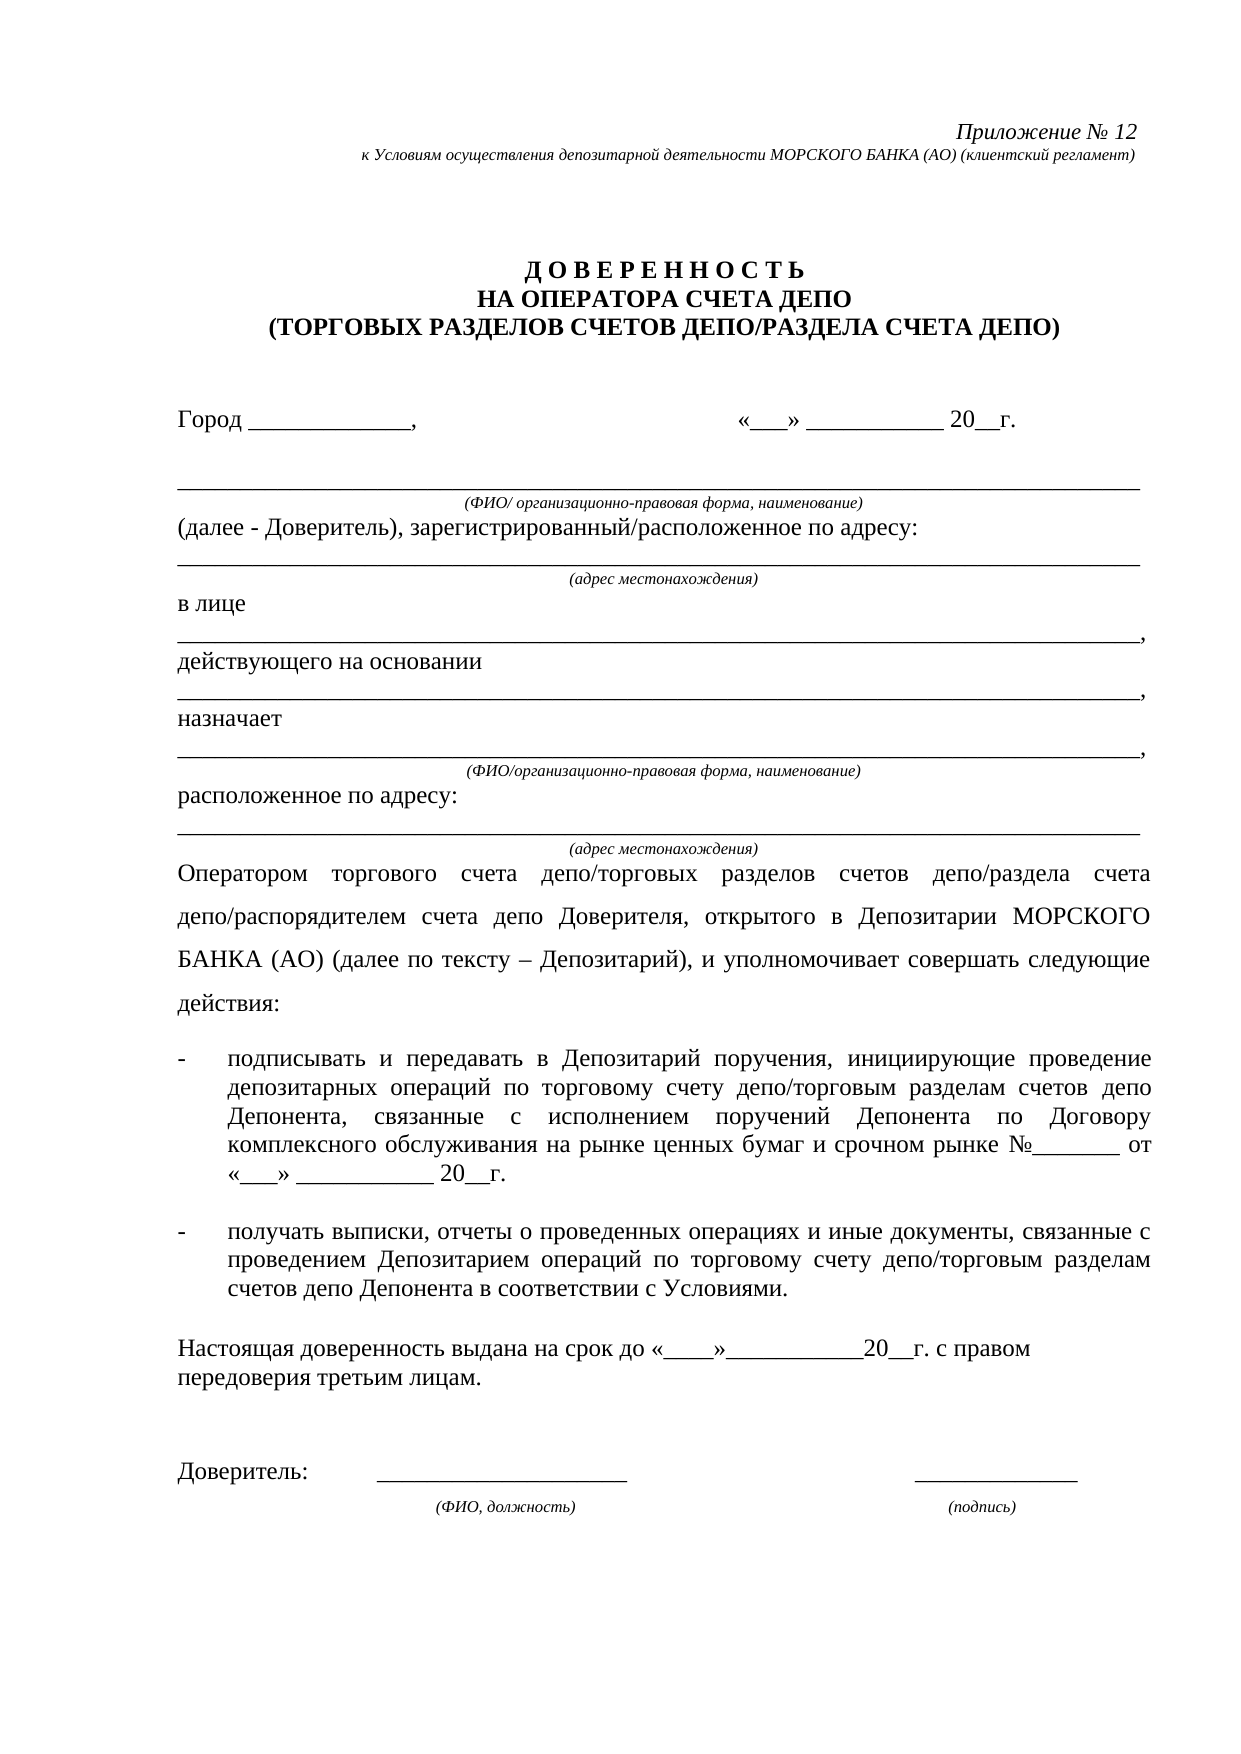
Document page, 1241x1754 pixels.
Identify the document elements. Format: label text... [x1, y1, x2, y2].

subtitle Приложение № 12 [177, 118, 1137, 144]
text (ТОРГОВЫХ РАЗДЕЛОВ СЧЕТОВ ДЕПО/РАЗДЕЛА СЧЕТА ДЕПО) [177, 312, 1152, 341]
text НА ОПЕРАТОРА СЧЕТА ДЕПО [177, 284, 1152, 312]
text (ФИО, должность) (подпись) [402, 1484, 1152, 1516]
text Оператором торгового счета депо/торговых разделов счетов депо/раздела счета депо/распорядителем счета депо Доверителя, открытого в Депозитарии МОРСКОГО БАНКА (АО) (далее по тексту – Депозитарий), и уполномочивает совершать следующие действия: [177, 858, 1152, 1016]
list подписывать и передавать в Депозитарий поручения, инициирующие проведение депозитарных операций по торговому счету депо/торговым разделам счетов депо Депонента, связанные с исполнением поручений Депонента по Договору комплексного обслуживания на рынке ценных бумаг и срочном рынке №_______ от «___» ___________ 20__г. [177, 1043, 1152, 1187]
text Город _____________, «___» ___________ 20__г. [177, 401, 1152, 432]
text _____________________________________________________________________________ [177, 540, 1152, 569]
text (далее - Доверитель), зарегистрированный/расположенное по адресу: [177, 512, 1152, 540]
text (адрес местонахождения) [177, 569, 1152, 588]
text расположенное по адресу: [177, 780, 1152, 809]
text Доверитель: ____________________ _____________ [177, 1453, 1152, 1484]
subtitle к Условиям осуществления депозитарной деятельности МОРСКОГО БАНКА (АО) (клиентский регламент) [177, 144, 1137, 164]
text Настоящая доверенность выдана на срок до «____»___________20__г. с правом передоверия третьим лицам. [177, 1333, 1152, 1391]
text _____________________________________________________________________________ [177, 464, 1152, 492]
text _____________________________________________________________________________ [177, 809, 1152, 837]
text (ФИО/организационно-правовая форма, наименование) [177, 761, 1152, 780]
text (ФИО/ организационно-правовая форма, наименование) [177, 492, 1152, 512]
list получать выписки, отчеты о проведенных операциях и иные документы, связанные с проведением Депозитарием операций по торговому счету депо/торговым разделам счетов депо Депонента в соответствии с Условиями. [177, 1216, 1152, 1302]
text в лице _____________________________________________________________________________, действующего на основании _____________________________________________________________________________, [177, 588, 1152, 703]
text (адрес местонахождения) [177, 837, 1152, 858]
text назначает _____________________________________________________________________________, [177, 703, 1152, 761]
subtitle Д О В Е Р Е Н Н О С Т Ь [177, 255, 1152, 284]
